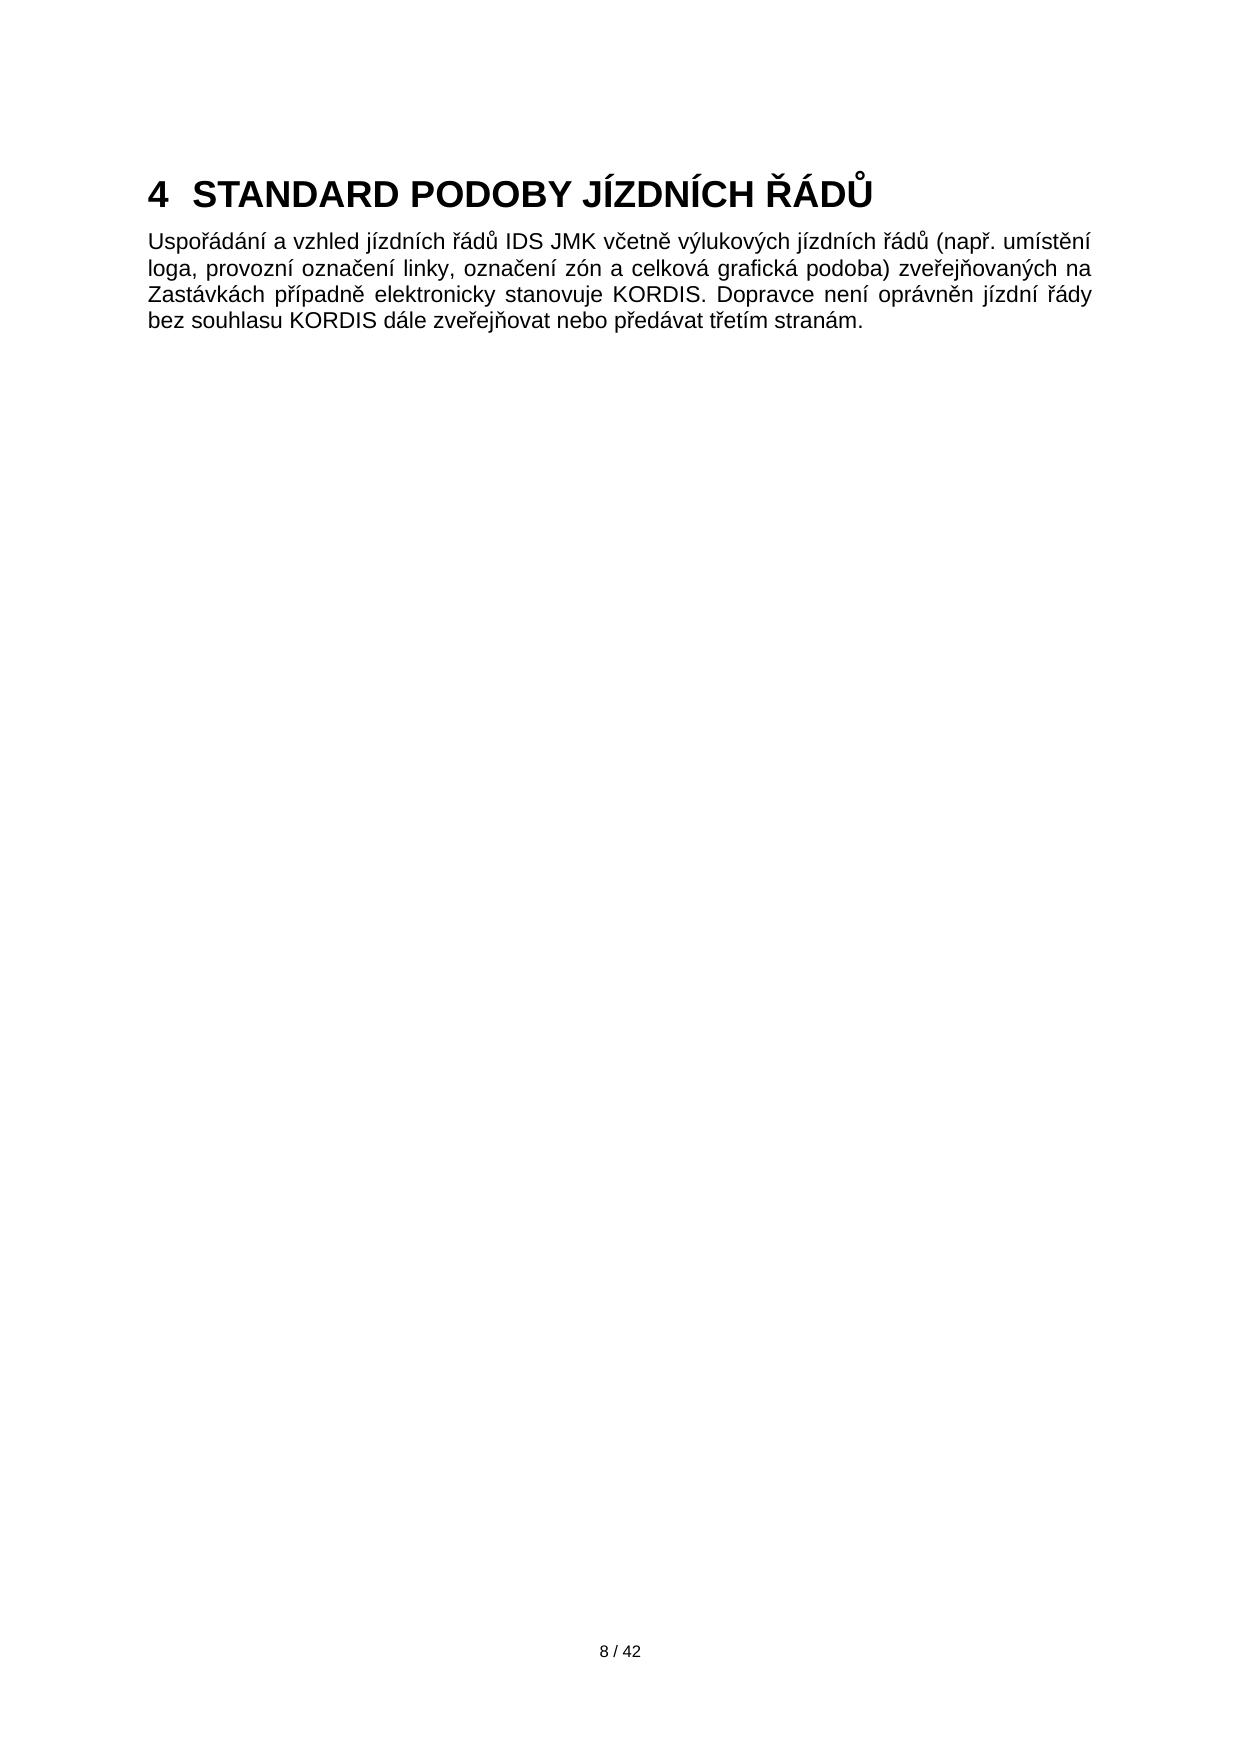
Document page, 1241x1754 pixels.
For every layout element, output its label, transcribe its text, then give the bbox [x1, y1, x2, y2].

text Uspořádání a vzhled jízdních řádů IDS JMK včetně výlukových jízdních řádů (např. umístění loga, provozní označení linky, označení zón a celková grafická podoba) zveřejňovaných na Zastávkách případně elektronicky stanovuje KORDIS. Dopravce není oprávněn jízdní řády bez souhlasu KORDIS dále zveřejňovat nebo předávat třetím stranám. [148, 228, 1092, 334]
subtitle Standard podoby jízdních řádů [148, 173, 1092, 216]
